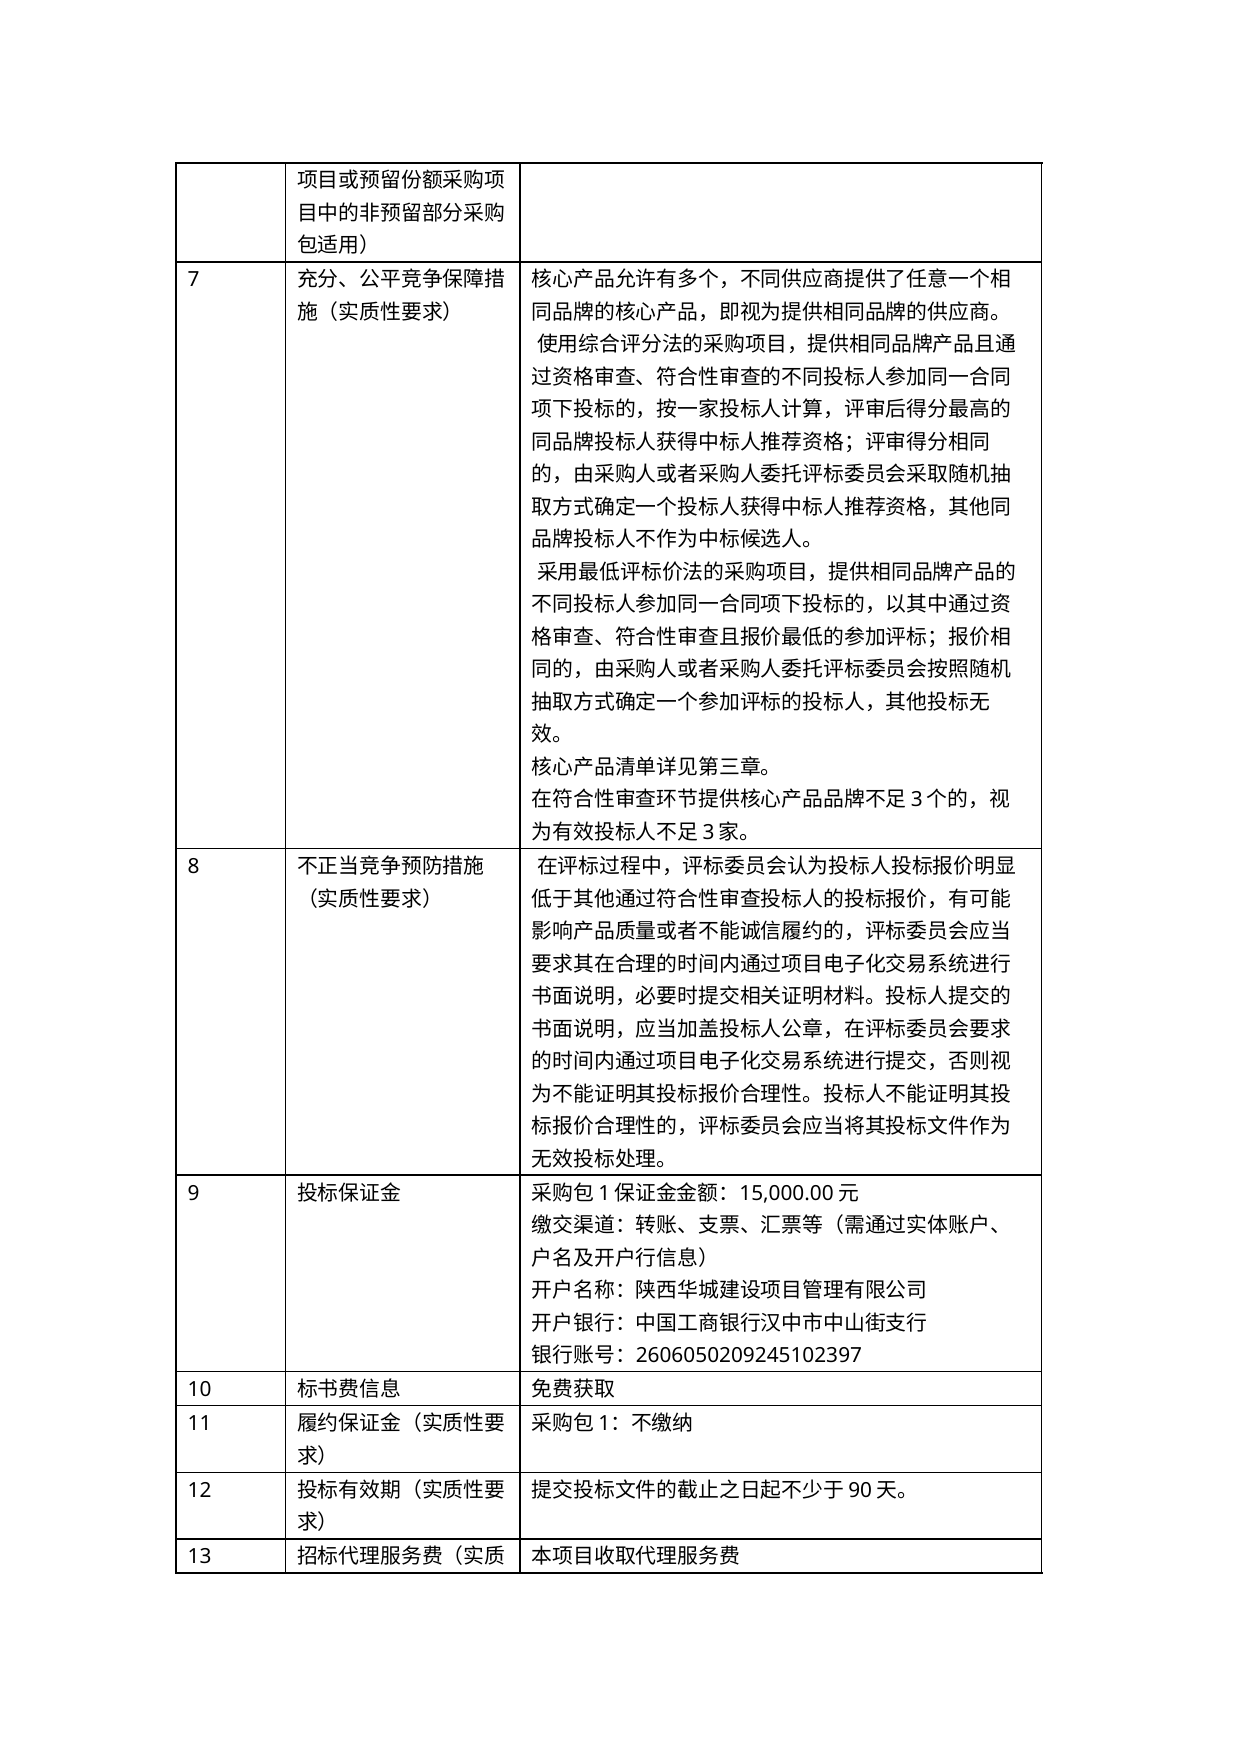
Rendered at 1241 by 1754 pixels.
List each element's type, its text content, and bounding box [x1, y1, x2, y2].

table_cell 13 [177, 1540, 285, 1572]
table_cell 7 [177, 263, 285, 848]
table_cell 11 [177, 1406, 285, 1471]
table_cell 招标代理服务费（实质性要求） [286, 1540, 519, 1572]
table_cell 12 [177, 1473, 285, 1538]
table_cell 充分、公平竞争保障措施（实质性要求） [286, 263, 519, 848]
table_cell 投标有效期（实质性要求） [286, 1473, 519, 1538]
table_cell 采购包1保证金金额：15,000.00元 缴交渠道：转账、支票、汇票等（需通过实体账户、户名及开户行信息） 开户名称：陕西华城建设项目管理有限公司 开户银行：中国工商银行汉中市中山街支行 银行账号：2606050209245102397 [521, 1176, 1041, 1371]
table_cell 在评标过程中，评标委员会认为投标人投标报价明显低于其他通过符合性审查投标人的投标报价，有可能影响产品质量或者不能诚信履约的，评标委员会应当要求其在合理的时间内通过项目电子化交易系统进行书面说明，必要时提交相关证明材料。投标人提交的书面说明，应当加盖投标人公章，在评标委员会要求的时间内通过项目电子化交易系统进行提交，否则视为不能证明其投标报价合理性。投标人不能证明其投标报价合理性的，评标委员会应当将其投标文件作为无效投标处理。 [521, 849, 1041, 1174]
table_cell 6 [177, 164, 285, 261]
table_cell 标书费信息 [286, 1372, 519, 1405]
table_cell 履约保证金（实质性要求） [286, 1406, 519, 1471]
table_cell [286, 164, 519, 261]
table_cell 10 [177, 1372, 285, 1405]
table_cell 提交投标文件的截止之日起不少于90天。 [521, 1473, 1041, 1538]
table_cell 核心产品允许有多个，不同供应商提供了任意一个相同品牌的核心产品，即视为提供相同品牌的供应商。 使用综合评分法的采购项目，提供相同品牌产品且通过资格审查、符合性审查的不同投标人参加同一合同项下投标的，按一家投标人计算，评审后得分最高的同品牌投标人获得中标人推荐资格；评审得分相同的，由采购人或者采购人委托评标委员会采取随机抽取方式确定一个投标人获得中标人推荐资格，其他同品牌投标人不作为中标候选人。 采用最低评标价法的采购项目，提供相同品牌产品的不同投标人参加同一合同项下投标的，以其中通过资格审查、符合性审查且报价最低的参加评标；报价相同的，由采购人或者采购人委托评标委员会按照随机抽取方式确定一个参加评标的投标人，其他投标无效。 核心产品清单详见第三章。 在符合性审查环节提供核心产品品牌不足3个的，视为有效投标人不足3家。 [521, 263, 1041, 848]
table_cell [521, 1540, 1041, 1572]
table_cell 采购包1：不缴纳 [521, 1406, 1041, 1471]
table_cell 投标保证金 [286, 1176, 519, 1371]
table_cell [521, 164, 1041, 261]
table_cell 不正当竞争预防措施（实质性要求） [286, 849, 519, 1174]
table_cell 免费获取 [521, 1372, 1041, 1405]
table_cell 8 [177, 849, 285, 1174]
table_cell 9 [177, 1176, 285, 1371]
